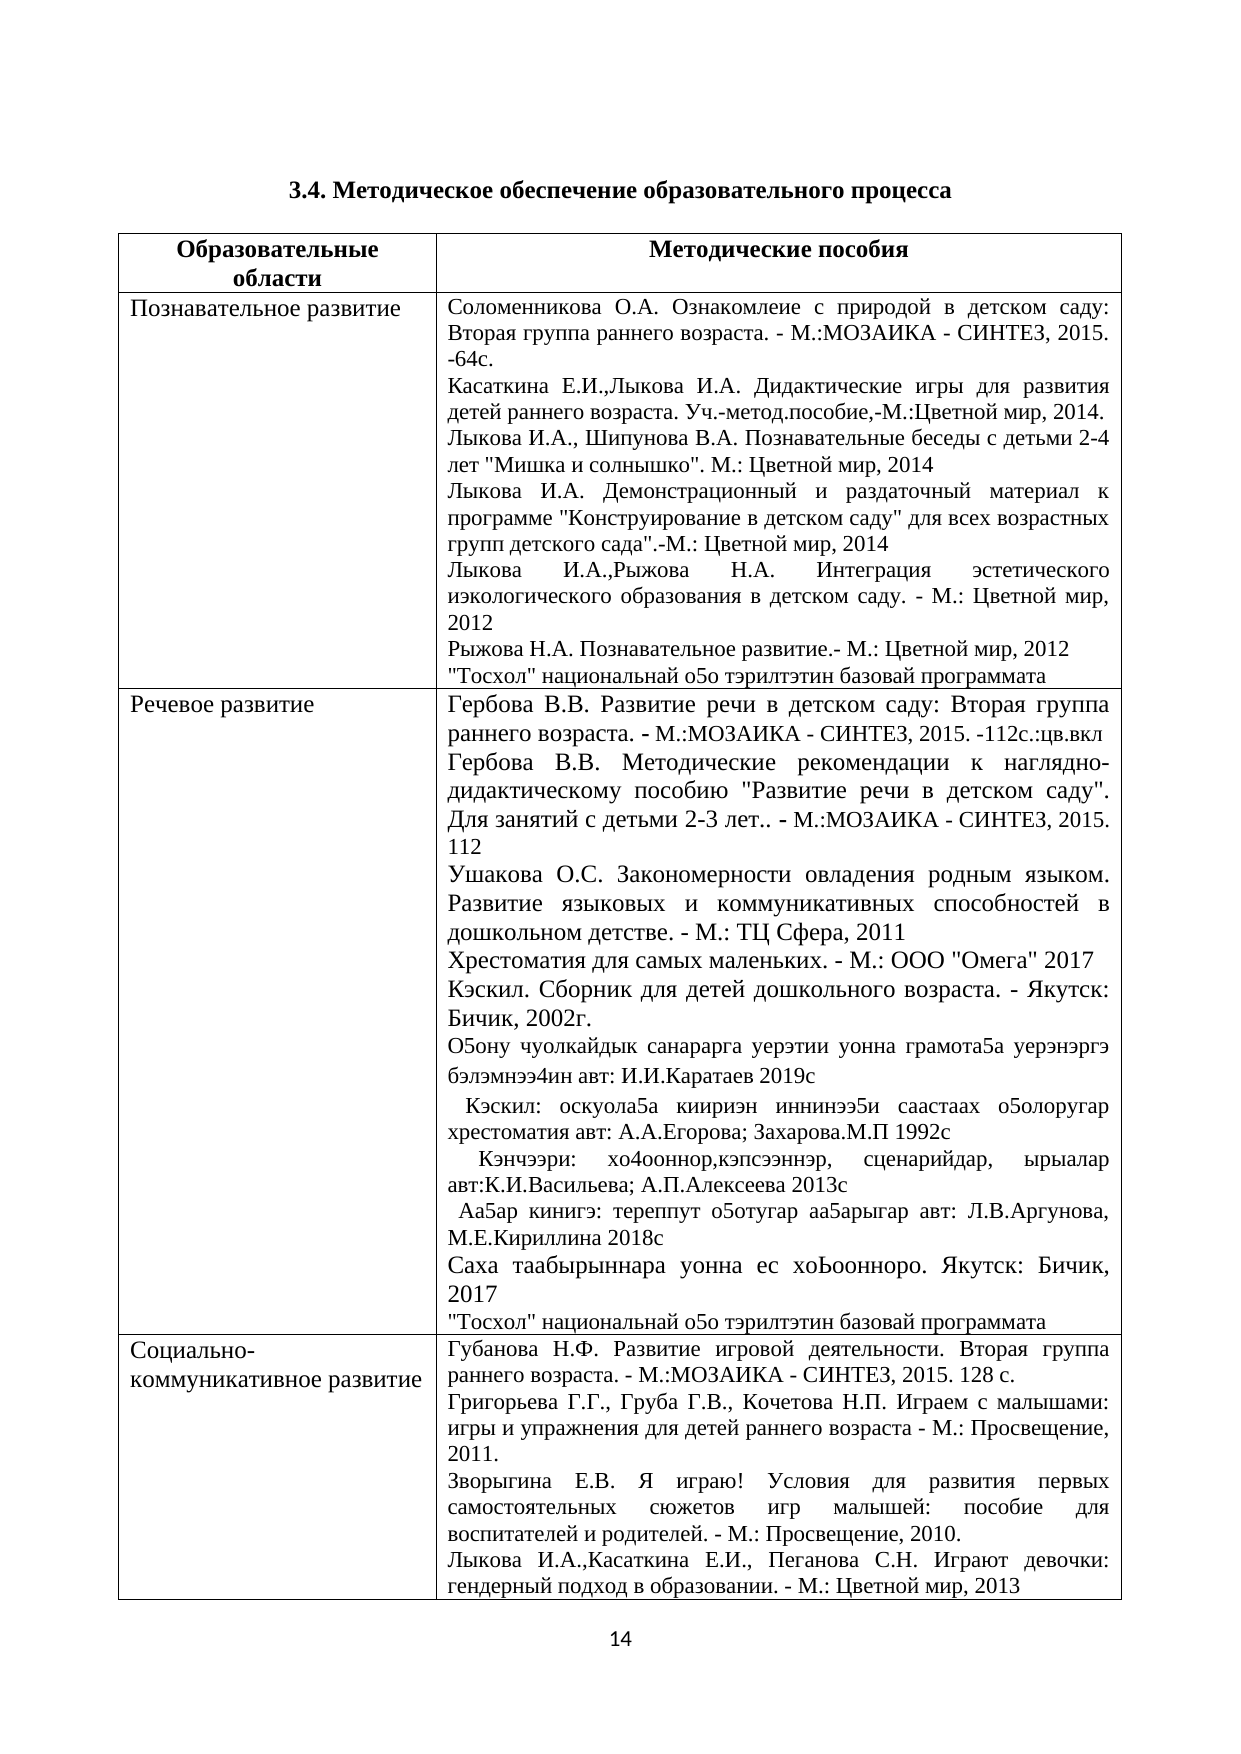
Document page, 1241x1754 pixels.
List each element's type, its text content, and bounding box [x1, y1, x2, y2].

table_cell Гербова В.В. Развитие речи в детском саду: Вторая группа раннего возраста. - М.:МОЗАИКА - СИНТЕЗ, 2015. -112с.:цв.вкл Гербова В.В. Методические рекомендации к наглядно-дидактическому пособию "Развитие речи в детском саду". Для занятий с детьми 2-3 лет.. - М.:МОЗАИКА - СИНТЕЗ, 2015. 112 Ушакова О.С. Закономерности овладения родным языком. Развитие языковых и коммуникативных способностей в дошкольном детстве. - М.: ТЦ Сфера, 2011 Хрестоматия для самых маленьких. - М.: ООО "Омега" 2017 Кэскил. Сборник для детей дошкольного возраста. - Якутск: Бичик, 2002г. О5ону чуолкайдык санарарга уерэтии уонна грамота5а уерэнэргэ бэлэмнээ4ин авт: И.И.Каратаев 2019с Кэскил: оскуола5а киириэн иннинээ5и саастаах о5олоругар хрестоматия авт: А.А.Егорова; Захарова.М.П 1992с Кэнчээри: хо4ооннор,кэпсээннэр, сценарийдар, ырыалар авт:К.И.Васильева; А.П.Алексеева 2013с Аа5ар кинигэ: тереппут о5отугар аа5арыгар авт: Л.В.Аргунова, М.Е.Кириллина 2018с Саха таабырыннара уонна ес хоЬоонноро. Якутск: Бичик, 2017 "Тосхол" национальнай о5о тэрилтэтин базовай программата [437, 689, 1121, 1334]
table_cell Речевое развитие [119, 689, 436, 1334]
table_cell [119, 1335, 436, 1599]
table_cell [437, 1335, 1121, 1599]
table_cell Познавательное развитие [119, 293, 436, 688]
table_header Методические пособия [437, 234, 1121, 292]
text 3.4. Методическое обеспечение образовательного процесса [118, 176, 1122, 204]
table_cell Соломенникова О.А. Ознакомлеие с природой в детском саду: Вторая группа раннего возраста. - М.:МОЗАИКА - СИНТЕЗ, 2015. -64с. Касаткина Е.И.,Лыкова И.А. Дидактические игры для развития детей раннего возраста. Уч.-метод.пособие,-М.:Цветной мир, 2014. Лыкова И.А., Шипунова В.А. Познавательные беседы с детьми 2-4 лет "Мишка и солнышко". М.: Цветной мир, 2014 Лыкова И.А. Демонстрационный и раздаточный материал к программе "Конструирование в детском саду" для всех возрастных групп детского сада".-М.: Цветной мир, 2014 Лыкова И.А.,Рыжова Н.А. Интеграция эстетического иэкологического образования в детском саду. - М.: Цветной мир, 2012 Рыжова Н.А. Познавательное развитие.- М.: Цветной мир, 2012 "Тосхол" национальнай о5о тэрилтэтин базовай программата [437, 293, 1121, 688]
table_header Образовательные области [119, 234, 436, 292]
